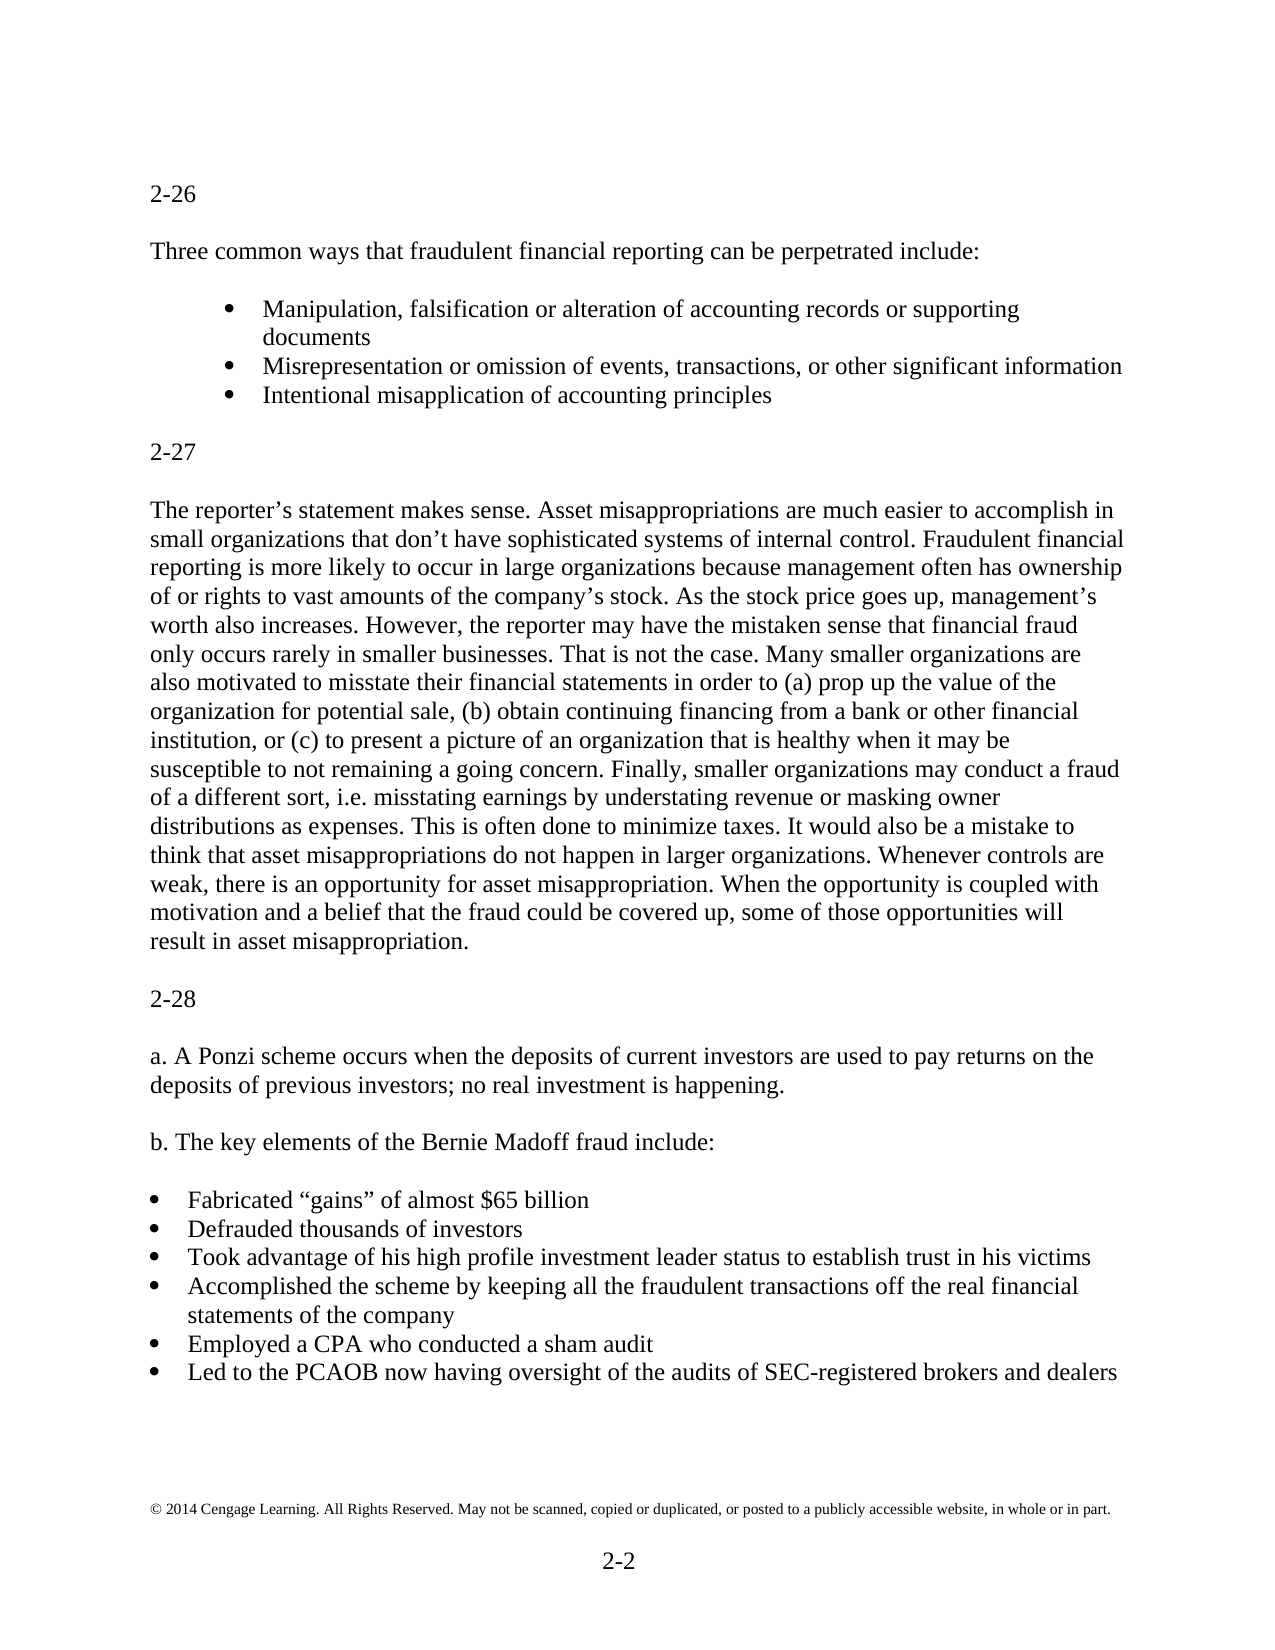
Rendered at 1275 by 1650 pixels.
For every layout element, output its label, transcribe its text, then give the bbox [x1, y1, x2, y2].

list Misrepresentation or omission of events, transactions, or other significant information [225, 351, 1125, 380]
text 2-26 [150, 179, 1125, 207]
text 2-28 [150, 984, 1125, 1012]
list Employed a CPA who conducted a sham audit [150, 1329, 1125, 1357]
list Led to the PCAOB now having oversight of the audits of SEC-registered brokers and dealers [150, 1357, 1125, 1386]
text b. The key elements of the Bernie Madoff fraud include: [150, 1127, 1125, 1156]
list Fabricated “gains” of almost $65 billion [150, 1185, 1125, 1214]
text Three common ways that fraudulent financial reporting can be perpetrated include: [150, 236, 1125, 265]
text 2-27 [150, 437, 1125, 466]
list Intentional misapplication of accounting principles [225, 380, 1125, 409]
text The reporter’s statement makes sense. Asset misappropriations are much easier to accomplish in small organizations that don’t have sophisticated systems of internal control. Fraudulent financial reporting is more likely to occur in large organizations because management often has ownership of or rights to vast amounts of the company’s stock. As the stock price goes up, management’s worth also increases. However, the reporter may have the mistaken sense that financial fraud only occurs rarely in smaller businesses. That is not the case. Many smaller organizations are also motivated to misstate their financial statements in order to (a) prop up the value of the organization for potential sale, (b) obtain continuing financing from a bank or other financial institution, or (c) to present a picture of an organization that is healthy when it may be susceptible to not remaining a going concern. Finally, smaller organizations may conduct a fraud of a different sort, i.e. misstating earnings by understating revenue or masking owner distributions as expenses. This is often done to minimize taxes. It would also be a mistake to think that asset misappropriations do not happen in larger organizations. Whenever controls are weak, there is an opportunity for asset misappropriation. When the opportunity is coupled with motivation and a belief that the fraud could be covered up, some of those opportunities will result in asset misappropriation. [150, 495, 1125, 955]
text a. A Ponzi scheme occurs when the deposits of current investors are used to pay returns on the deposits of previous investors; no real investment is happening. [150, 1041, 1125, 1099]
list Defrauded thousands of investors [150, 1214, 1125, 1242]
list Took advantage of his high profile investment leader status to establish trust in his victims [150, 1242, 1125, 1271]
list Accomplished the scheme by keeping all the fraudulent transactions off the real financial statements of the company [150, 1271, 1125, 1329]
list Manipulation, falsification or alteration of accounting records or supporting documents [225, 294, 1125, 351]
